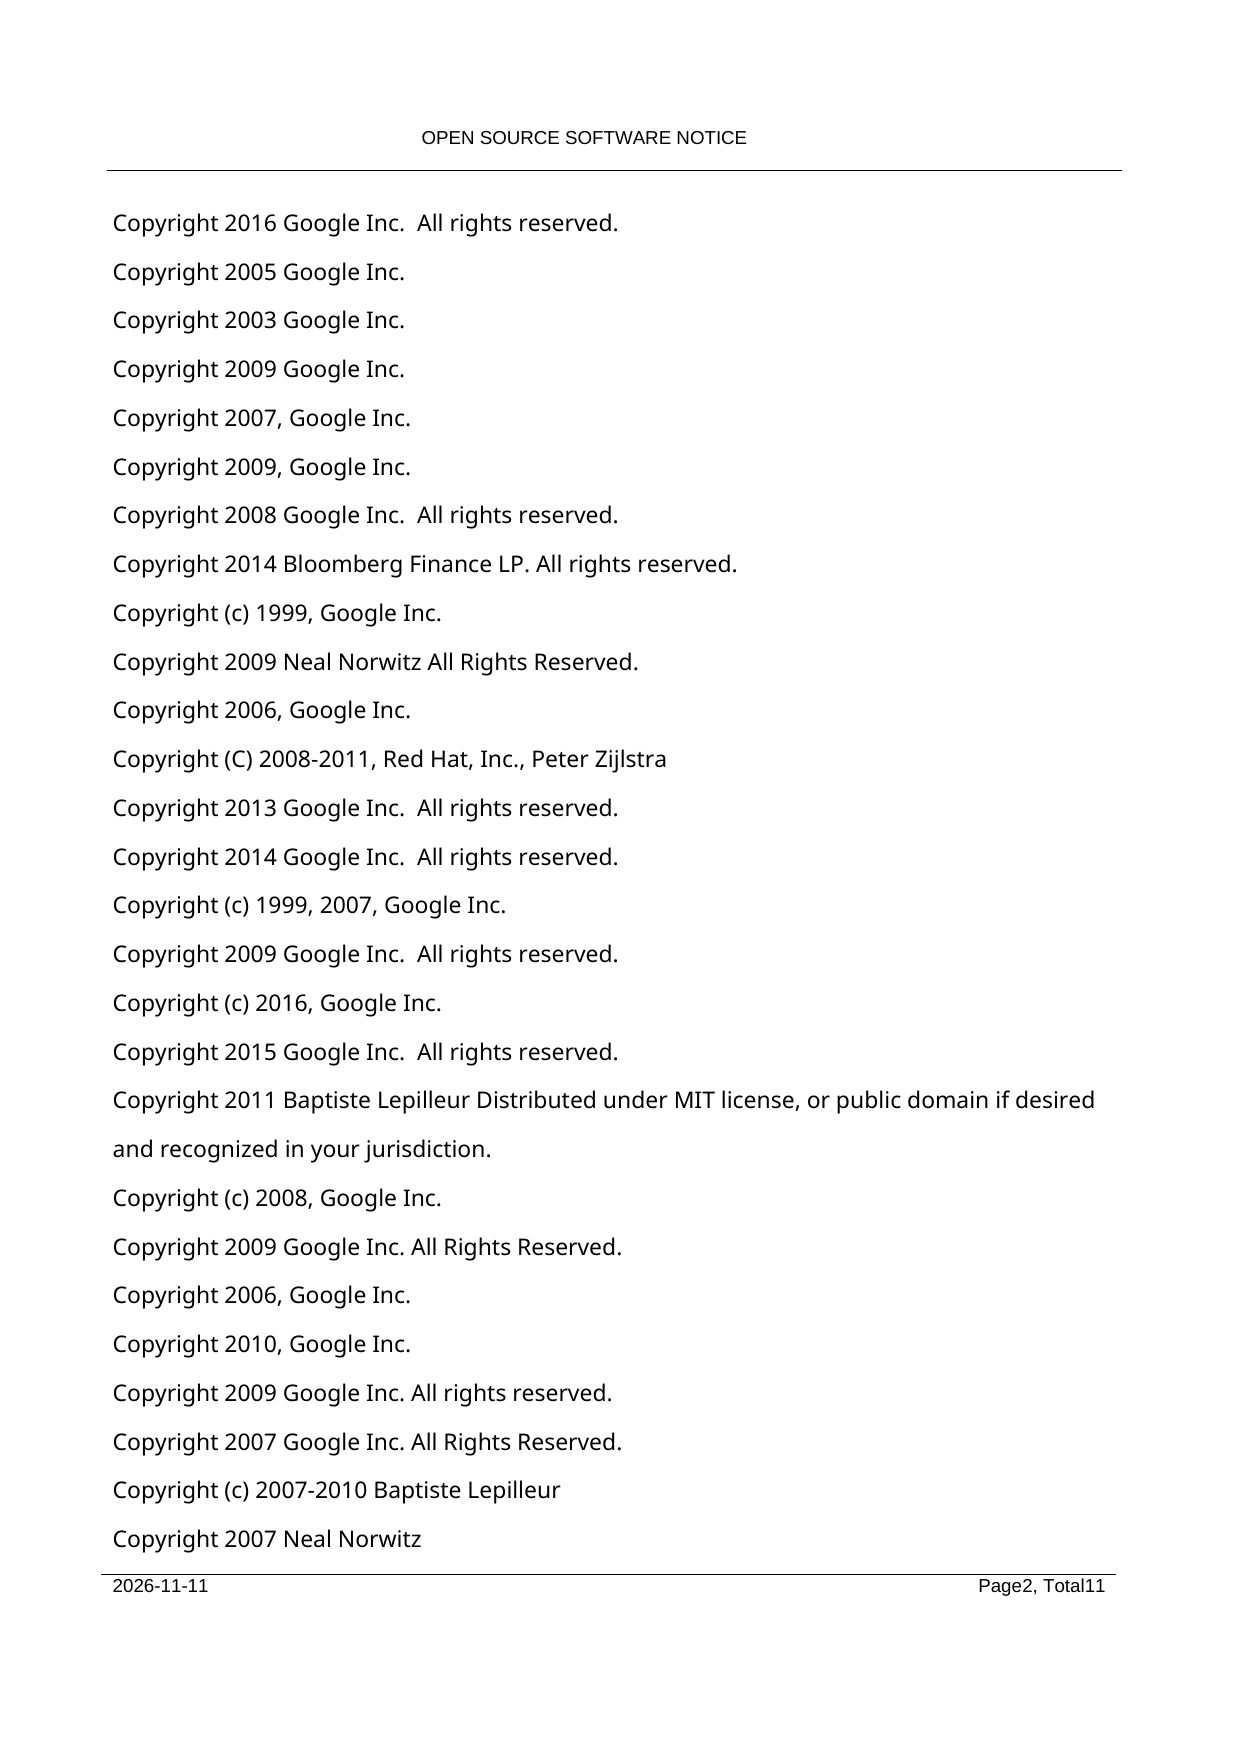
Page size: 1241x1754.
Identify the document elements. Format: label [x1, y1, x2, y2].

text [112, 206, 1128, 1555]
